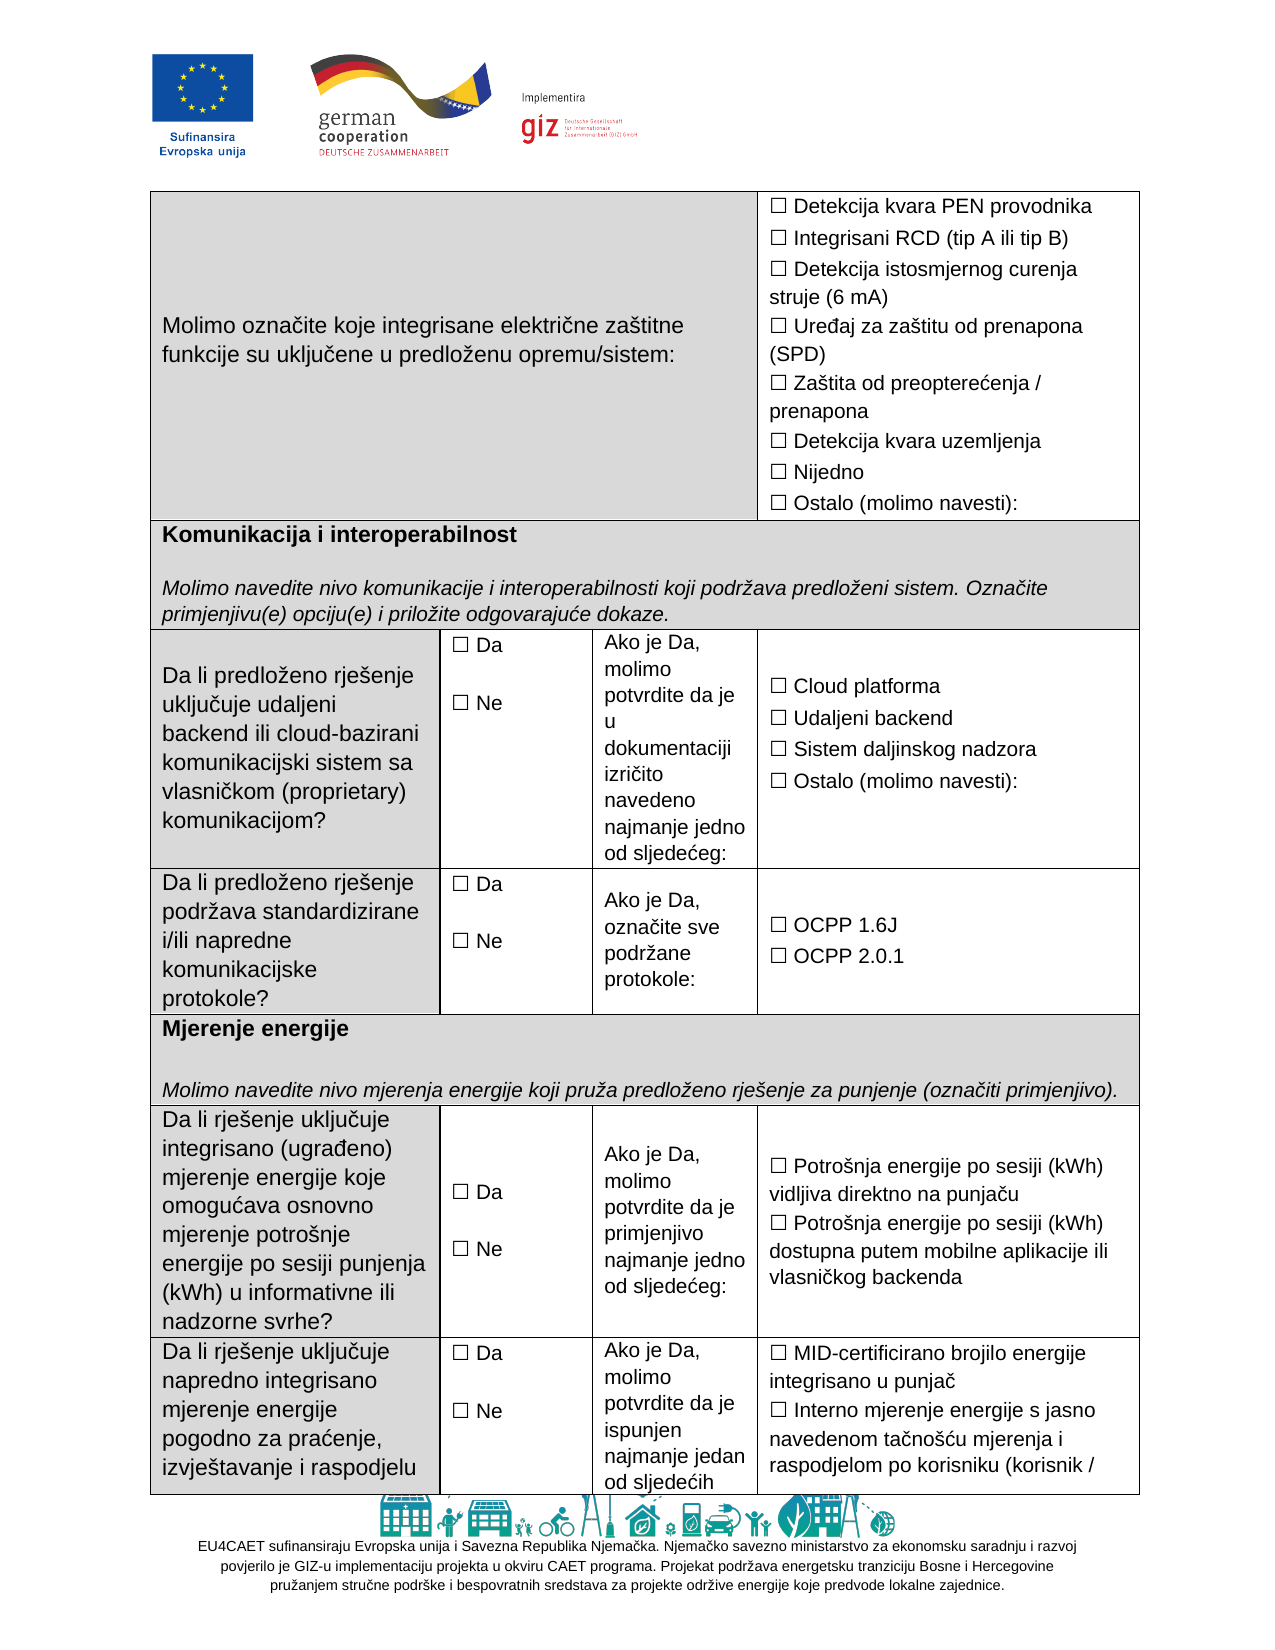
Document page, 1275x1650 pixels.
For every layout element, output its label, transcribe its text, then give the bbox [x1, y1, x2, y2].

table_cell Da li rješenje uključuje integrisano (ugrađeno) mjerenje energije koje omogućava osnovno mjerenje potrošnje energije po sesiji punjenja (kWh) u informativne ili nadzorne svrhe? [151, 1106, 439, 1337]
table_cell Potrošnja energije po sesiji (kWh) vidljiva direktno na punjaču Potrošnja energije po sesiji (kWh) dostupna putem mobilne aplikacije ili vlasničkog backenda [758, 1106, 1139, 1337]
table_cell Detekcija kvara PEN provodnika Integrisani RCD (tip A ili tip B) Detekcija istosmjernog curenja struje (6 mA) Uređaj za zaštitu od prenapona (SPD) Zaštita od preopterećenja / prenapona Detekcija kvara uzemljenja Nijedno Ostalo (molimo navesti): [758, 192, 1139, 519]
table_cell Da li predloženo rješenje uključuje udaljeni backend ili cloud-bazirani komunikacijski sistem sa vlasničkom (proprietary) komunikacijom? [151, 630, 439, 868]
table_cell Da Ne [441, 1106, 592, 1337]
table_cell Da Ne [441, 869, 592, 1013]
table_cell Ako je Da, molimo potvrdite da je primjenjivo najmanje jedno od sljedećeg: [593, 1106, 757, 1337]
table_cell Cloud platforma Udaljeni backend Sistem daljinskog nadzora Ostalo (molimo navesti): [758, 630, 1139, 868]
picture [150, 52, 637, 158]
table_cell Da Ne [441, 1338, 592, 1494]
table_cell Ako je Da, molimo potvrdite da je ispunjen najmanje jedan od sljedećih kriterija: [593, 1338, 757, 1494]
table_cell Ako je Da, molimo potvrdite da je u dokumentaciji izričito navedeno najmanje jedno od sljedećeg: [593, 630, 757, 868]
table_cell Da Ne [441, 630, 592, 868]
table_cell Komunikacija i interoperabilnost Molimo navedite nivo komunikacije i interoperabilnosti koji podržava predloženi sistem. Označite primjenjivu(e) opciju(e) i priložite odgovarajuće dokaze. [151, 521, 1139, 629]
table_cell Molimo označite koje integrisane električne zaštitne funkcije su uključene u predloženu opremu/sistem: [151, 192, 757, 519]
table_cell Ako je Da, označite sve podržane protokole: [593, 869, 757, 1013]
table_cell Mjerenje energije Molimo navedite nivo mjerenja energije koji pruža predloženo rješenje za punjenje (označiti primjenjivo). [151, 1015, 1139, 1104]
table_cell Da li predloženo rješenje podržava standardizirane i/ili napredne komunikacijske protokole? [151, 869, 439, 1013]
picture [380, 1495, 895, 1538]
table_cell OCPP 1.6J OCPP 2.0.1 [758, 869, 1139, 1013]
